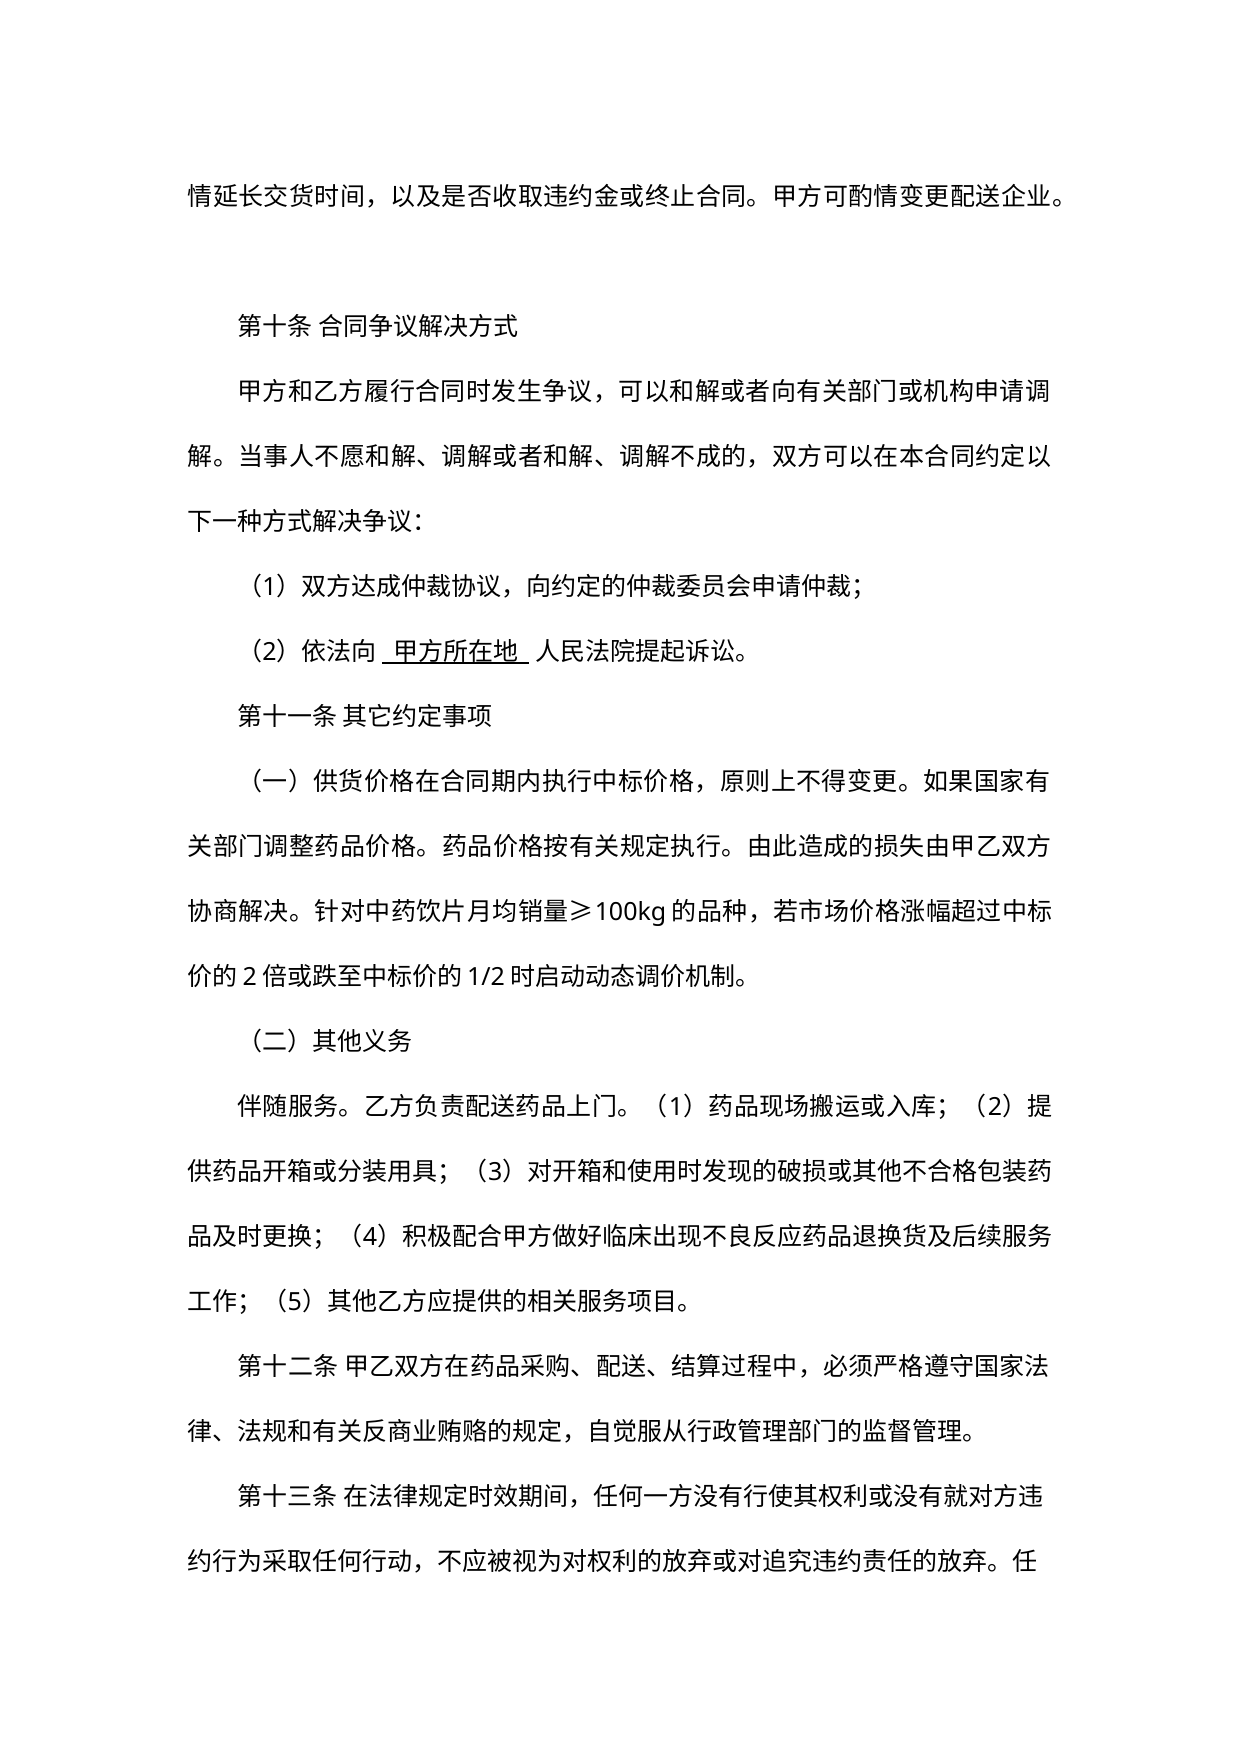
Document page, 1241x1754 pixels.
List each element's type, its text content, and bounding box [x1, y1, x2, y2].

text （一）供货价格在合同期内执行中标价格，原则上不得变更。如果国家有关部门调整药品价格。药品价格按有关规定执行。由此造成的损失由甲乙双方协商解决。针对中药饮片月均销量≥100kg的品种，若市场价格涨幅超过中标价的2倍或跌至中标价的1/2时启动动态调价机制。 [187, 747, 1053, 1007]
text 第十二条 甲乙双方在药品采购、配送、结算过程中，必须严格遵守国家法律、法规和有关反商业贿赂的规定，自觉服从行政管理部门的监督管理。 [187, 1332, 1053, 1462]
text 甲方和乙方履行合同时发生争议，可以和解或者向有关部门或机构申请调解。当事人不愿和解、调解或者和解、调解不成的，双方可以在本合同约定以下一种方式解决争议： [187, 357, 1053, 552]
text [187, 1462, 1053, 1592]
text 第十一条 其它约定事项 [187, 682, 1053, 747]
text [187, 162, 1053, 292]
text 第十条 合同争议解决方式 [187, 292, 1053, 357]
text （二）其他义务 [187, 1007, 1053, 1072]
text （2）依法向 甲方所在地 人民法院提起诉讼。 [187, 617, 1053, 682]
text 伴随服务。乙方负责配送药品上门。（1）药品现场搬运或入库；（2）提供药品开箱或分装用具；（3）对开箱和使用时发现的破损或其他不合格包装药品及时更换；（4）积极配合甲方做好临床出现不良反应药品退换货及后续服务工作；（5）其他乙方应提供的相关服务项目。 [187, 1072, 1053, 1332]
text （1）双方达成仲裁协议，向约定的仲裁委员会申请仲裁； [187, 552, 1053, 617]
